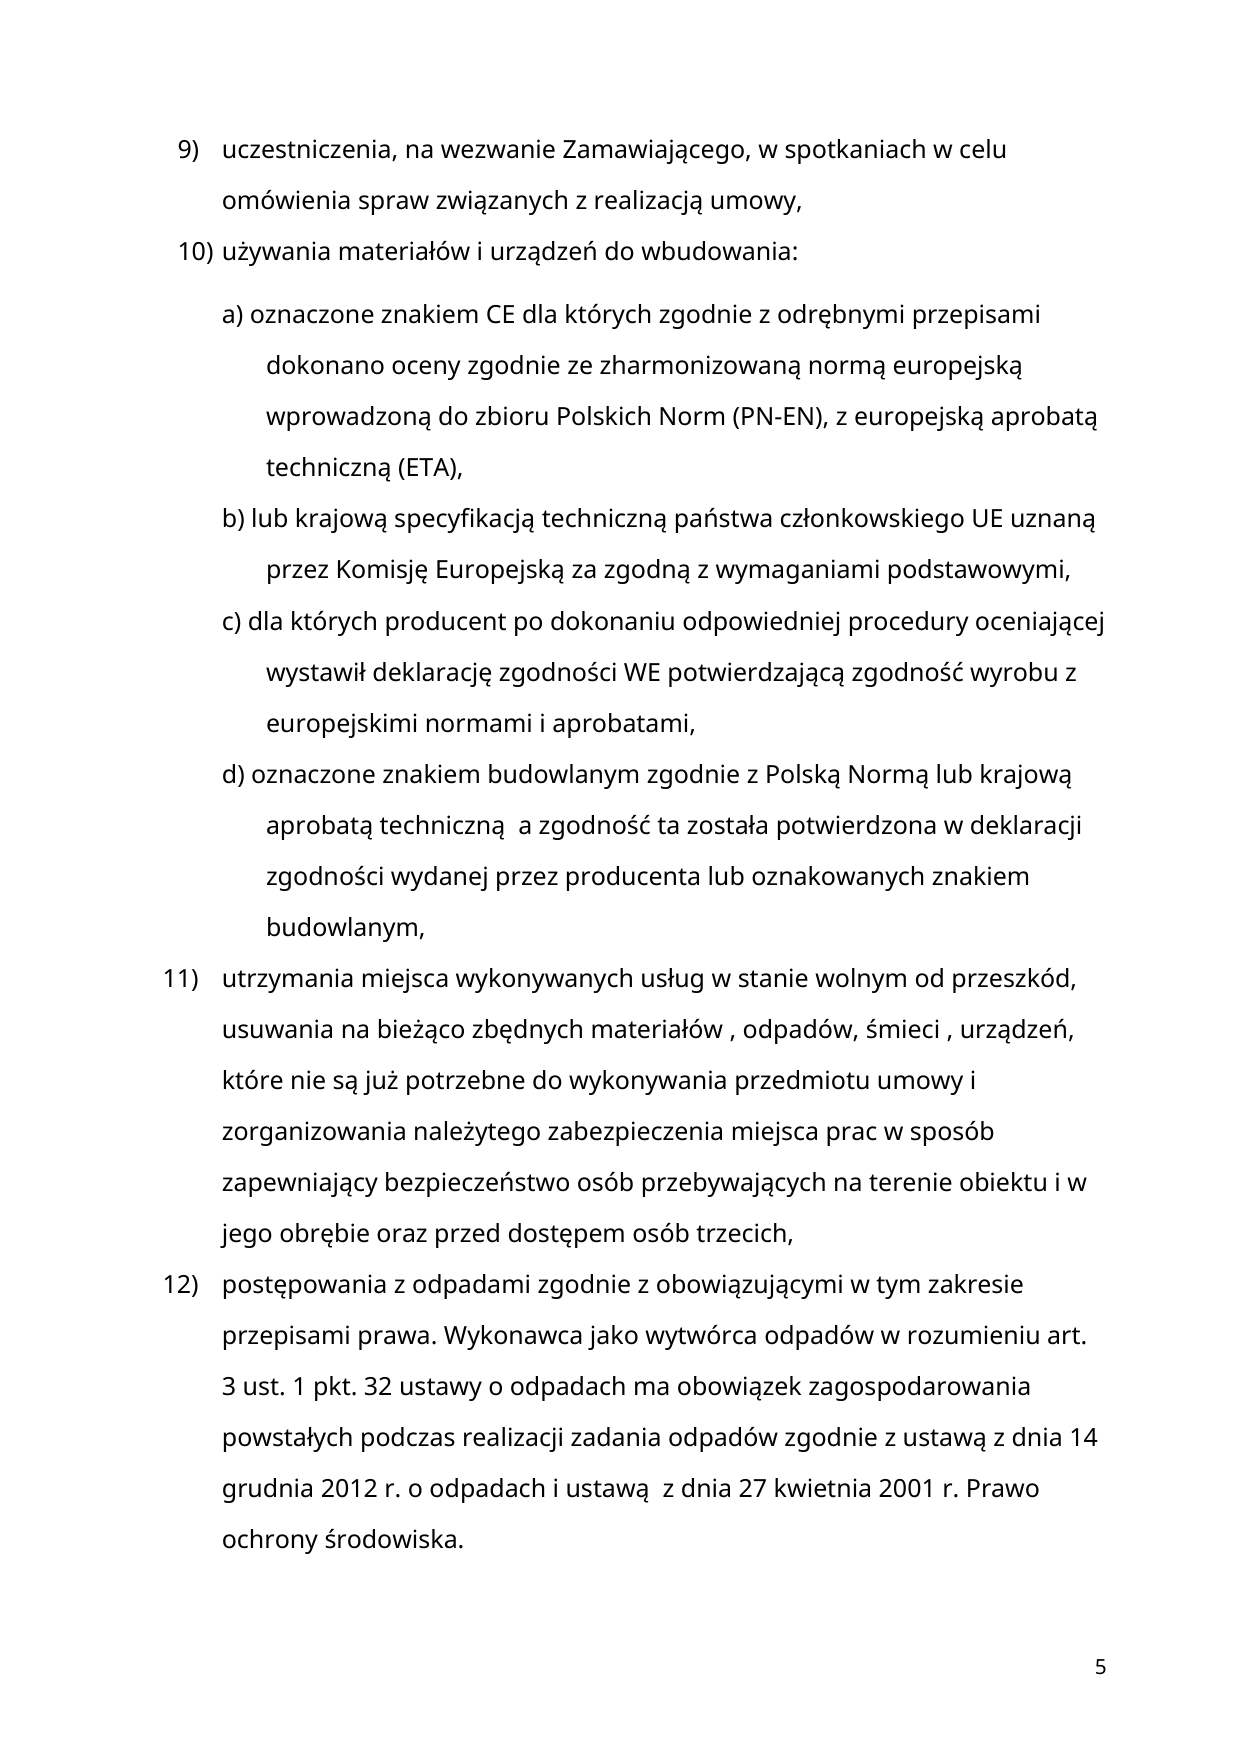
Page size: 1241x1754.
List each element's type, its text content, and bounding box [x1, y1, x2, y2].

list postępowania z odpadami zgodnie z obowiązującymi w tym zakresie przepisami prawa. Wykonawca jako wytwórca odpadów w rozumieniu art. 3 ust. 1 pkt. 32 ustawy o odpadach ma obowiązek zagospodarowania powstałych podczas realizacji zadania odpadów zgodnie z ustawą z dnia 14 grudnia 2012 r. o odpadach i ustawą z dnia 27 kwietnia 2001 r. Prawo ochrony środowiska. [162, 1267, 1106, 1556]
list używania materiałów i urządzeń do wbudowania: [177, 233, 1106, 267]
text a) oznaczone znakiem CE dla których zgodnie z odrębnymi przepisami dokonano oceny zgodnie ze zharmonizowaną normą europejską wprowadzoną do zbioru Polskich Norm (PN-EN), z europejską aprobatą techniczną (ETA), [222, 297, 1106, 484]
text b) lub krajową specyfikacją techniczną państwa członkowskiego UE uznaną przez Komisję Europejską za zgodną z wymaganiami podstawowymi, [222, 501, 1106, 586]
text d) oznaczone znakiem budowlanym zgodnie z Polską Normą lub krajową aprobatą techniczną a zgodność ta została potwierdzona w deklaracji zgodności wydanej przez producenta lub oznakowanych znakiem budowlanym, [222, 756, 1106, 943]
text c) dla których producent po dokonaniu odpowiedniej procedury oceniającej wystawił deklarację zgodności WE potwierdzającą zgodność wyrobu z europejskimi normami i aprobatami, [222, 603, 1106, 739]
list uczestniczenia, na wezwanie Zamawiającego, w spotkaniach w celu omówienia spraw związanych z realizacją umowy, [177, 131, 1106, 216]
list utrzymania miejsca wykonywanych usług w stanie wolnym od przeszkód, usuwania na bieżąco zbędnych materiałów , odpadów, śmieci , urządzeń, które nie są już potrzebne do wykonywania przedmiotu umowy i zorganizowania należytego zabezpieczenia miejsca prac w sposób zapewniający bezpieczeństwo osób przebywających na terenie obiektu i w jego obrębie oraz przed dostępem osób trzecich, [162, 960, 1106, 1250]
